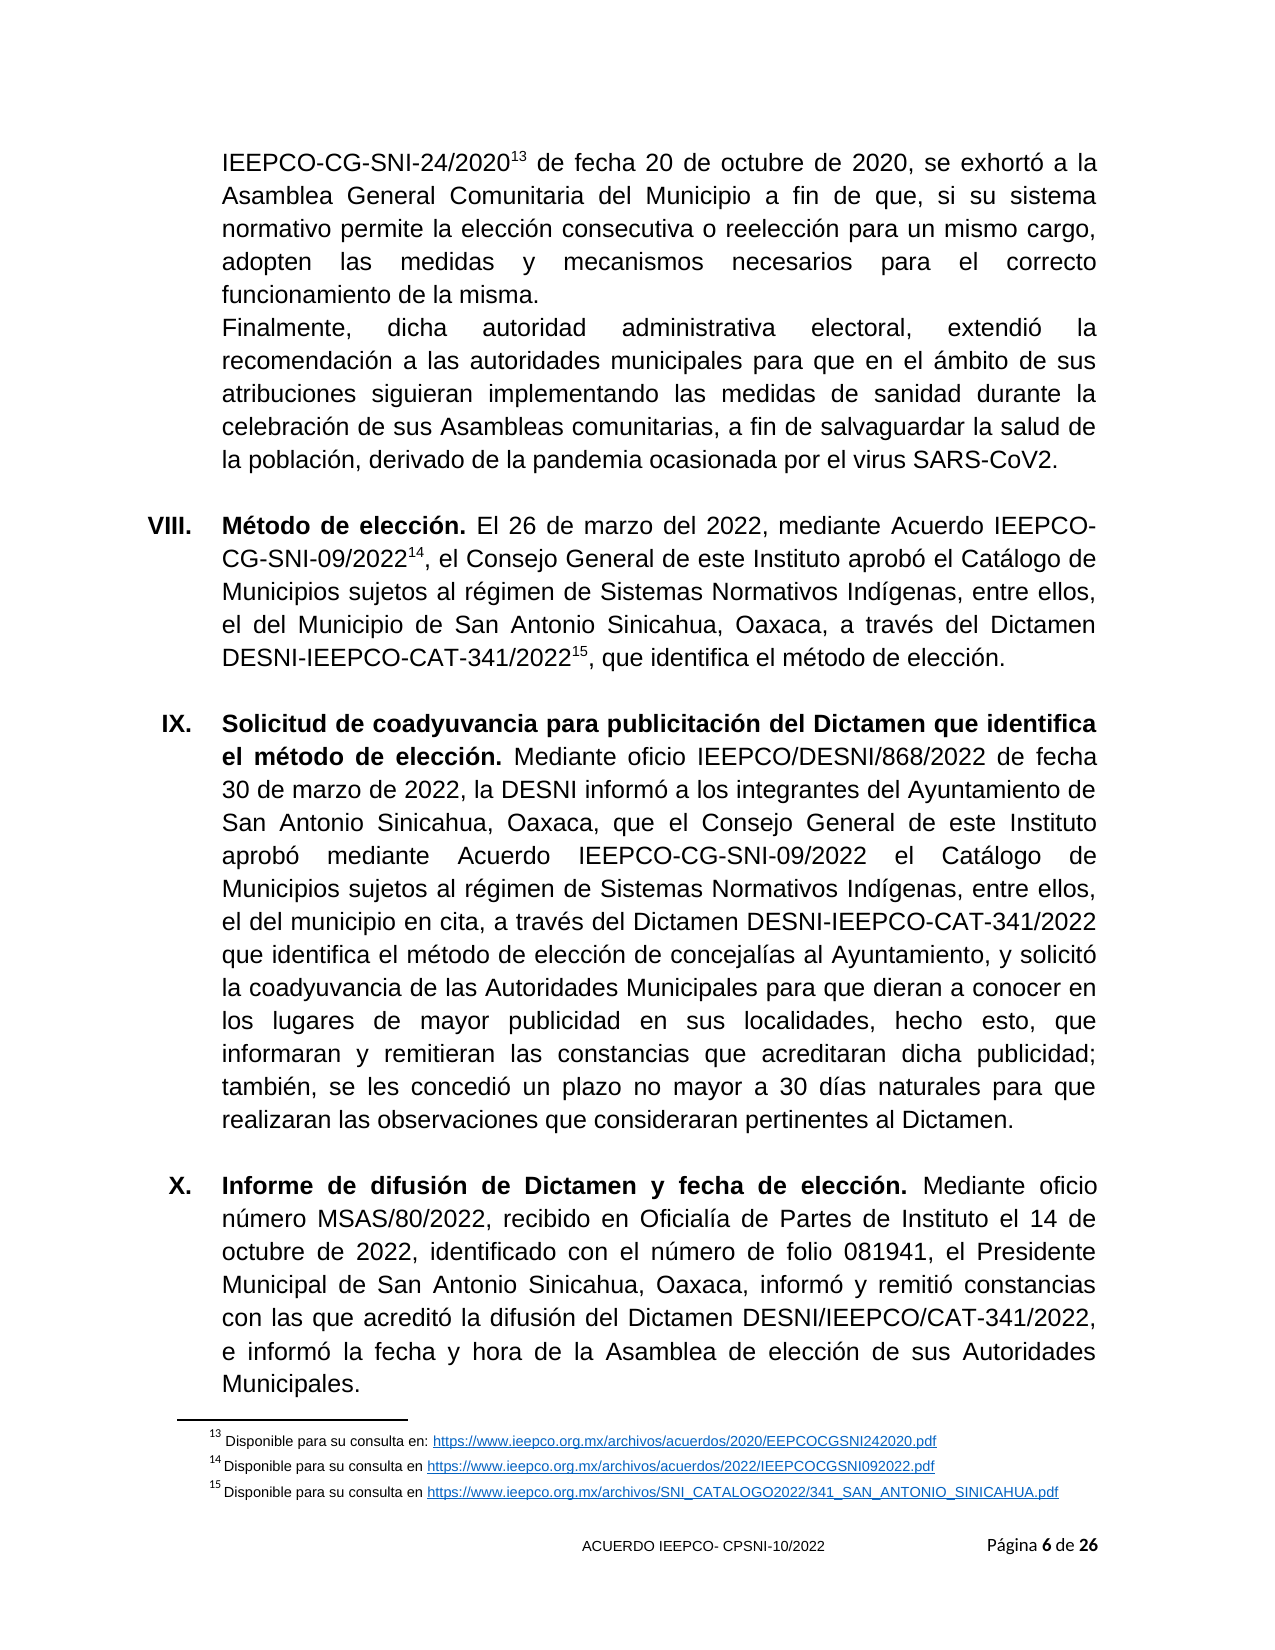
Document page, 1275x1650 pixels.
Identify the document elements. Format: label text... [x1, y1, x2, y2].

list Finalmente, dicha autoridad administrativa electoral, extendió la recomendación a las autoridades municipales para que en el ámbito de sus atribuciones siguieran implementando las medidas de sanidad durante la celebración de sus Asambleas comunitarias, a fin de salvaguardar la salud de la población, derivado de la pandemia ocasionada por el virus SARS-CoV2. [222, 313, 1098, 474]
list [222, 148, 1098, 308]
list Informe de difusión de Dictamen y fecha de elección. Mediante oficio número MSAS/80/2022, recibido en Oficialía de Partes de Instituto el 14 de octubre de 2022, identificado con el número de folio 081941, el Presidente Municipal de San Antonio Sinicahua, Oaxaca, informó y remitió constancias con las que acreditó la difusión del Dictamen DESNI/IEEPCO/CAT-341/2022, e informó la fecha y hora de la Asamblea de elección de sus Autoridades Municipales. [192, 1171, 1098, 1398]
list Solicitud de coadyuvancia para publicitación del Dictamen que identifica el método de elección. Mediante oficio IEEPCO/DESNI/868/2022 de fecha 30 de marzo de 2022, la DESNI informó a los integrantes del Ayuntamiento de San Antonio Sinicahua, Oaxaca, que el Consejo General de este Instituto aprobó mediante Acuerdo IEEPCO-CG-SNI-09/2022 el Catálogo de Municipios sujetos al régimen de Sistemas Normativos Indígenas, entre ellos, el del municipio en cita, a través del Dictamen DESNI-IEEPCO-CAT-341/2022 que identifica el método de elección de concejalías al Ayuntamiento, y solicitó la coadyuvancia de las Autoridades Municipales para que dieran a conocer en los lugares de mayor publicidad en sus localidades, hecho esto, que informaran y remitieran las constancias que acreditaran dicha publicidad; también, se les concedió un plazo no mayor a 30 días naturales para que realizaran las observaciones que consideraran pertinentes al Dictamen. [192, 709, 1098, 1134]
list Método de elección. El 26 de marzo del 2022, mediante Acuerdo IEEPCO-CG-SNI-09/2022, el Consejo General de este Instituto aprobó el Catálogo de Municipios sujetos al régimen de Sistemas Normativos Indígenas, entre ellos, el del Municipio de San Antonio Sinicahua, Oaxaca, a través del Dictamen DESNI-IEEPCO-CAT-341/2022, que identifica el método de elección. [192, 511, 1098, 672]
